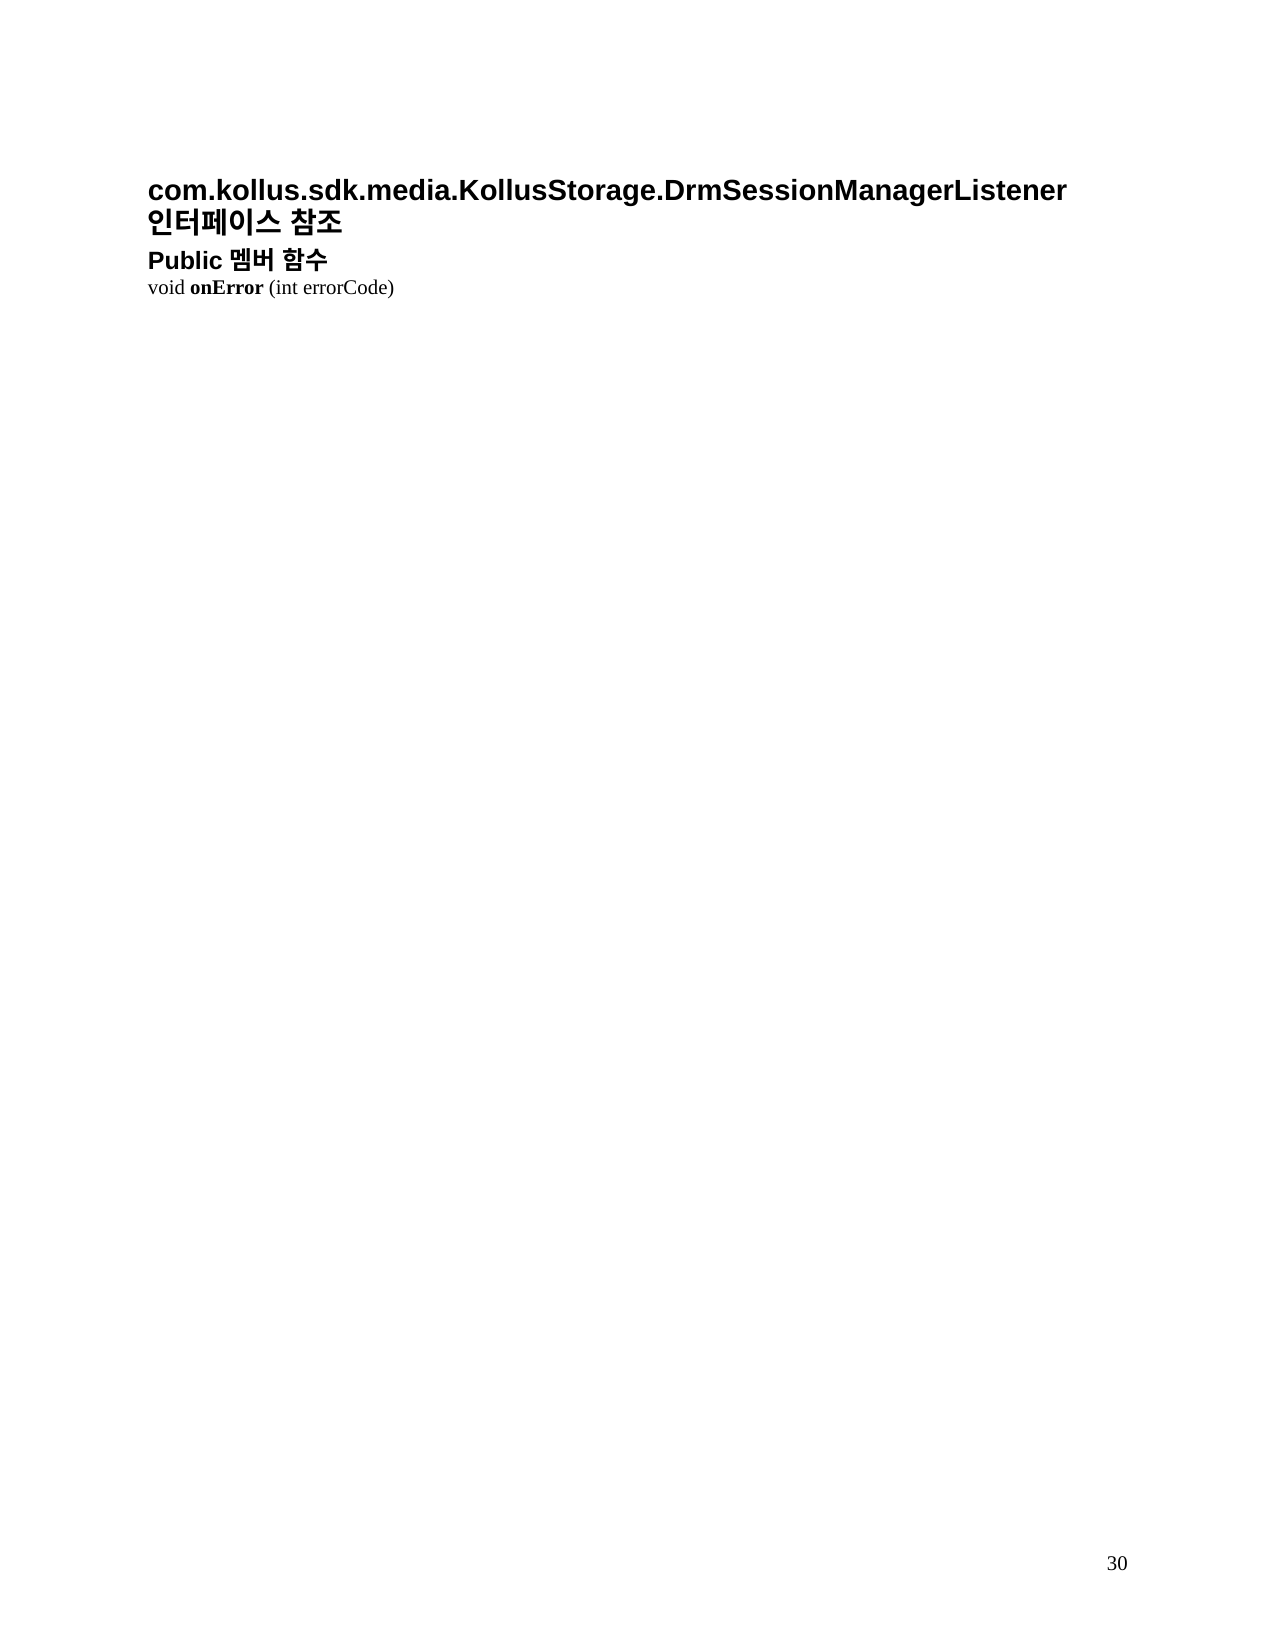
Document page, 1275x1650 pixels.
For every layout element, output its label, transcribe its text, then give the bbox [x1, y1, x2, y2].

text com.kollus.sdk.media.KollusStorage.DrmSessionManagerListenerPublic 멤버 함수 [148, 246, 1127, 275]
list void onError (int errorCode) [148, 275, 1127, 299]
subtitle com.kollus.sdk.media.KollusStorage.DrmSessionManagerListener 인터페이스 참조 [148, 173, 1127, 240]
